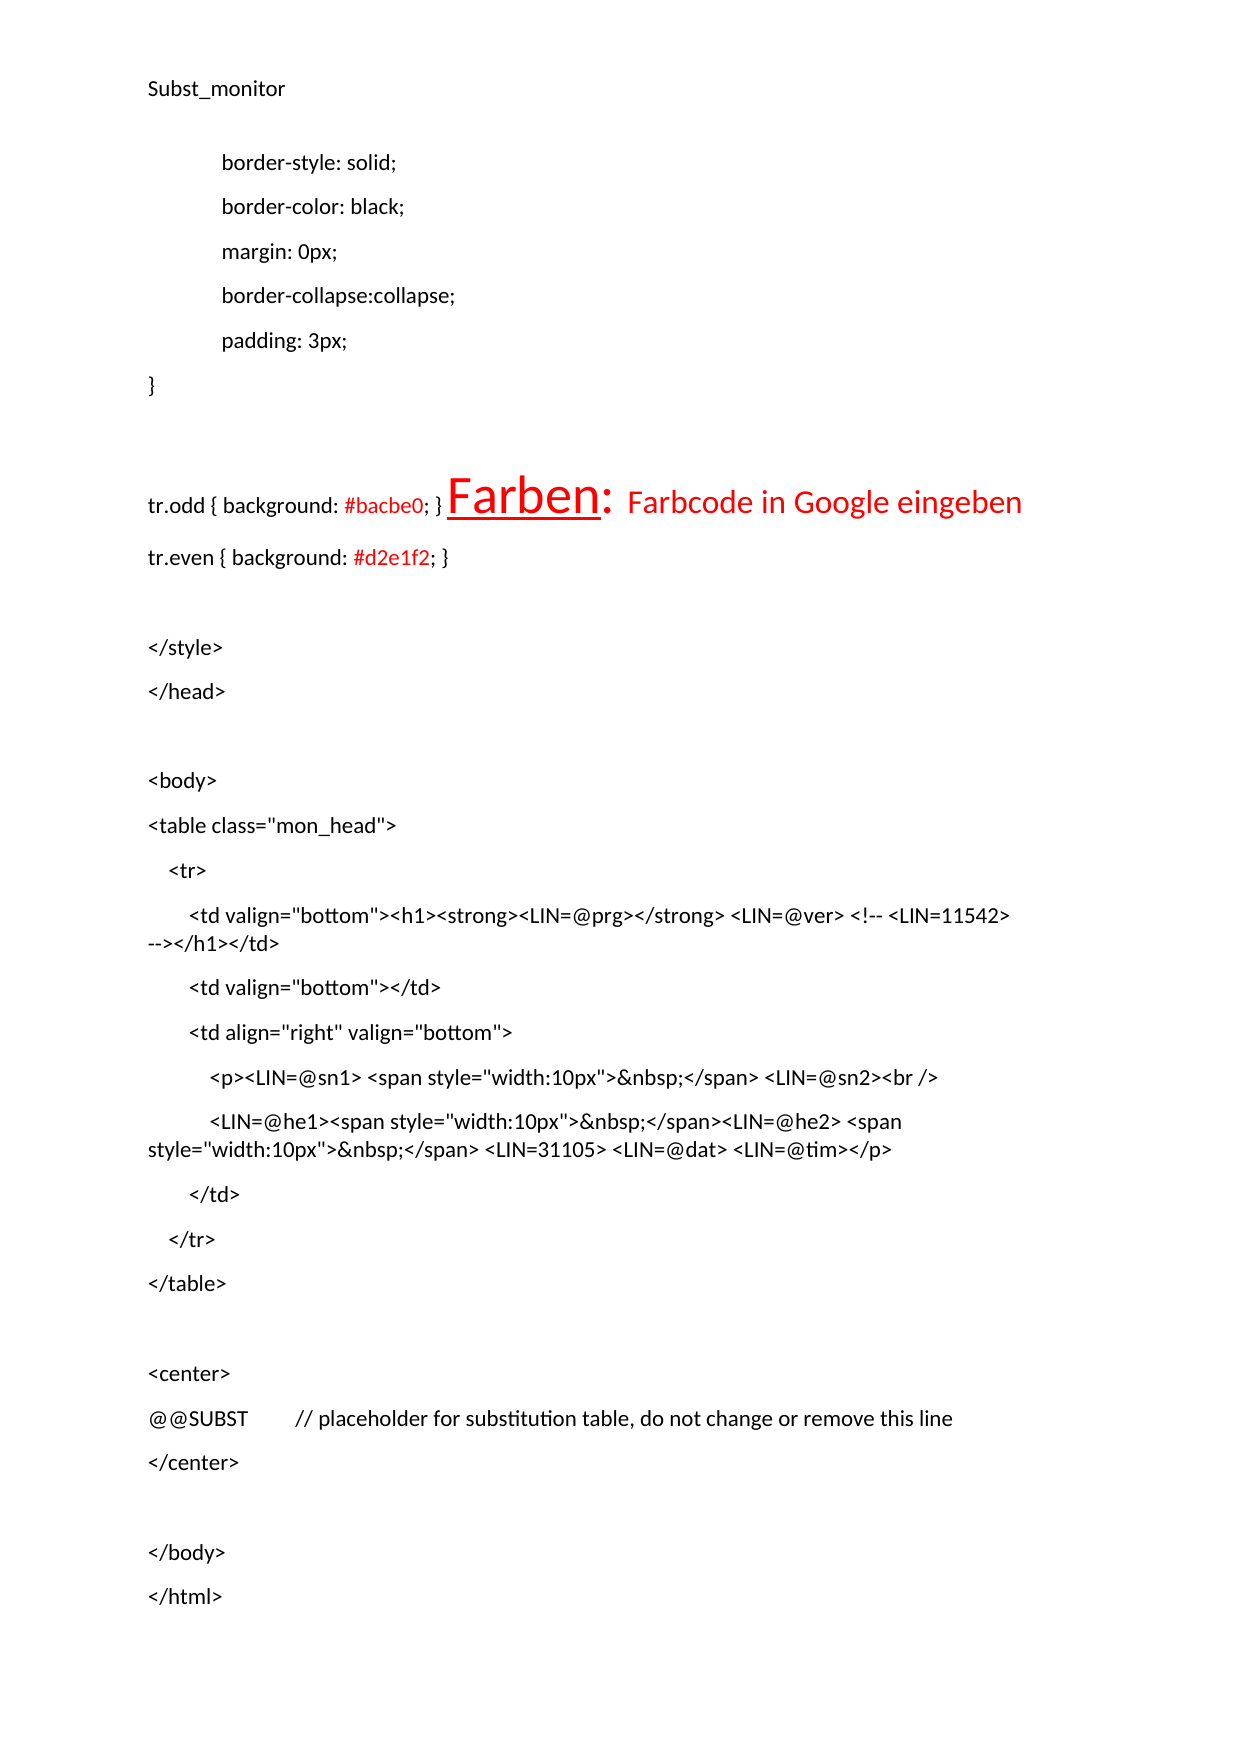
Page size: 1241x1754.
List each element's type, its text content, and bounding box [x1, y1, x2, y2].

text <td valign="bottom"><h1><strong><LIN=@prg></strong> <LIN=@ver> <!-- <LIN=11542> --></h1></td> [148, 901, 1093, 957]
text <tr> [148, 856, 1093, 884]
text <td valign="bottom"></td> [148, 973, 1093, 1001]
text <p><LIN=@sn1> <span style="width:10px">&nbsp;</span> <LIN=@sn2><br /> [148, 1063, 1093, 1091]
text </table> [148, 1269, 1093, 1298]
text </body> [148, 1538, 1093, 1566]
text </style> [148, 633, 1093, 661]
text tr.odd { background: #bacbe0; } Farben: Farbcode in Google eingeben [148, 460, 1093, 527]
text margin: 0px; [148, 237, 1093, 265]
text </tr> [148, 1225, 1093, 1253]
text <body> [148, 767, 1093, 795]
text <center> [148, 1359, 1093, 1387]
text } [148, 371, 1093, 399]
text tr.even { background: #d2e1f2; } [148, 543, 1093, 571]
text border-collapse:collapse; [148, 282, 1093, 310]
text @@SUBST // placeholder for substitution table, do not change or remove this line [148, 1404, 1093, 1432]
text border-color: black; [148, 192, 1093, 220]
text border-style: solid; [148, 148, 1093, 176]
text </center> [148, 1448, 1093, 1476]
text padding: 3px; [148, 326, 1093, 354]
text <td align="right" valign="bottom"> [148, 1018, 1093, 1046]
text <LIN=@he1><span style="width:10px">&nbsp;</span><LIN=@he2> <span style="width:10px">&nbsp;</span> <LIN=31105> <LIN=@dat> <LIN=@tim></p> [148, 1107, 1093, 1163]
text </html> [148, 1582, 1093, 1610]
text </head> [148, 677, 1093, 705]
text <table class="mon_head"> [148, 811, 1093, 839]
text </td> [148, 1180, 1093, 1208]
